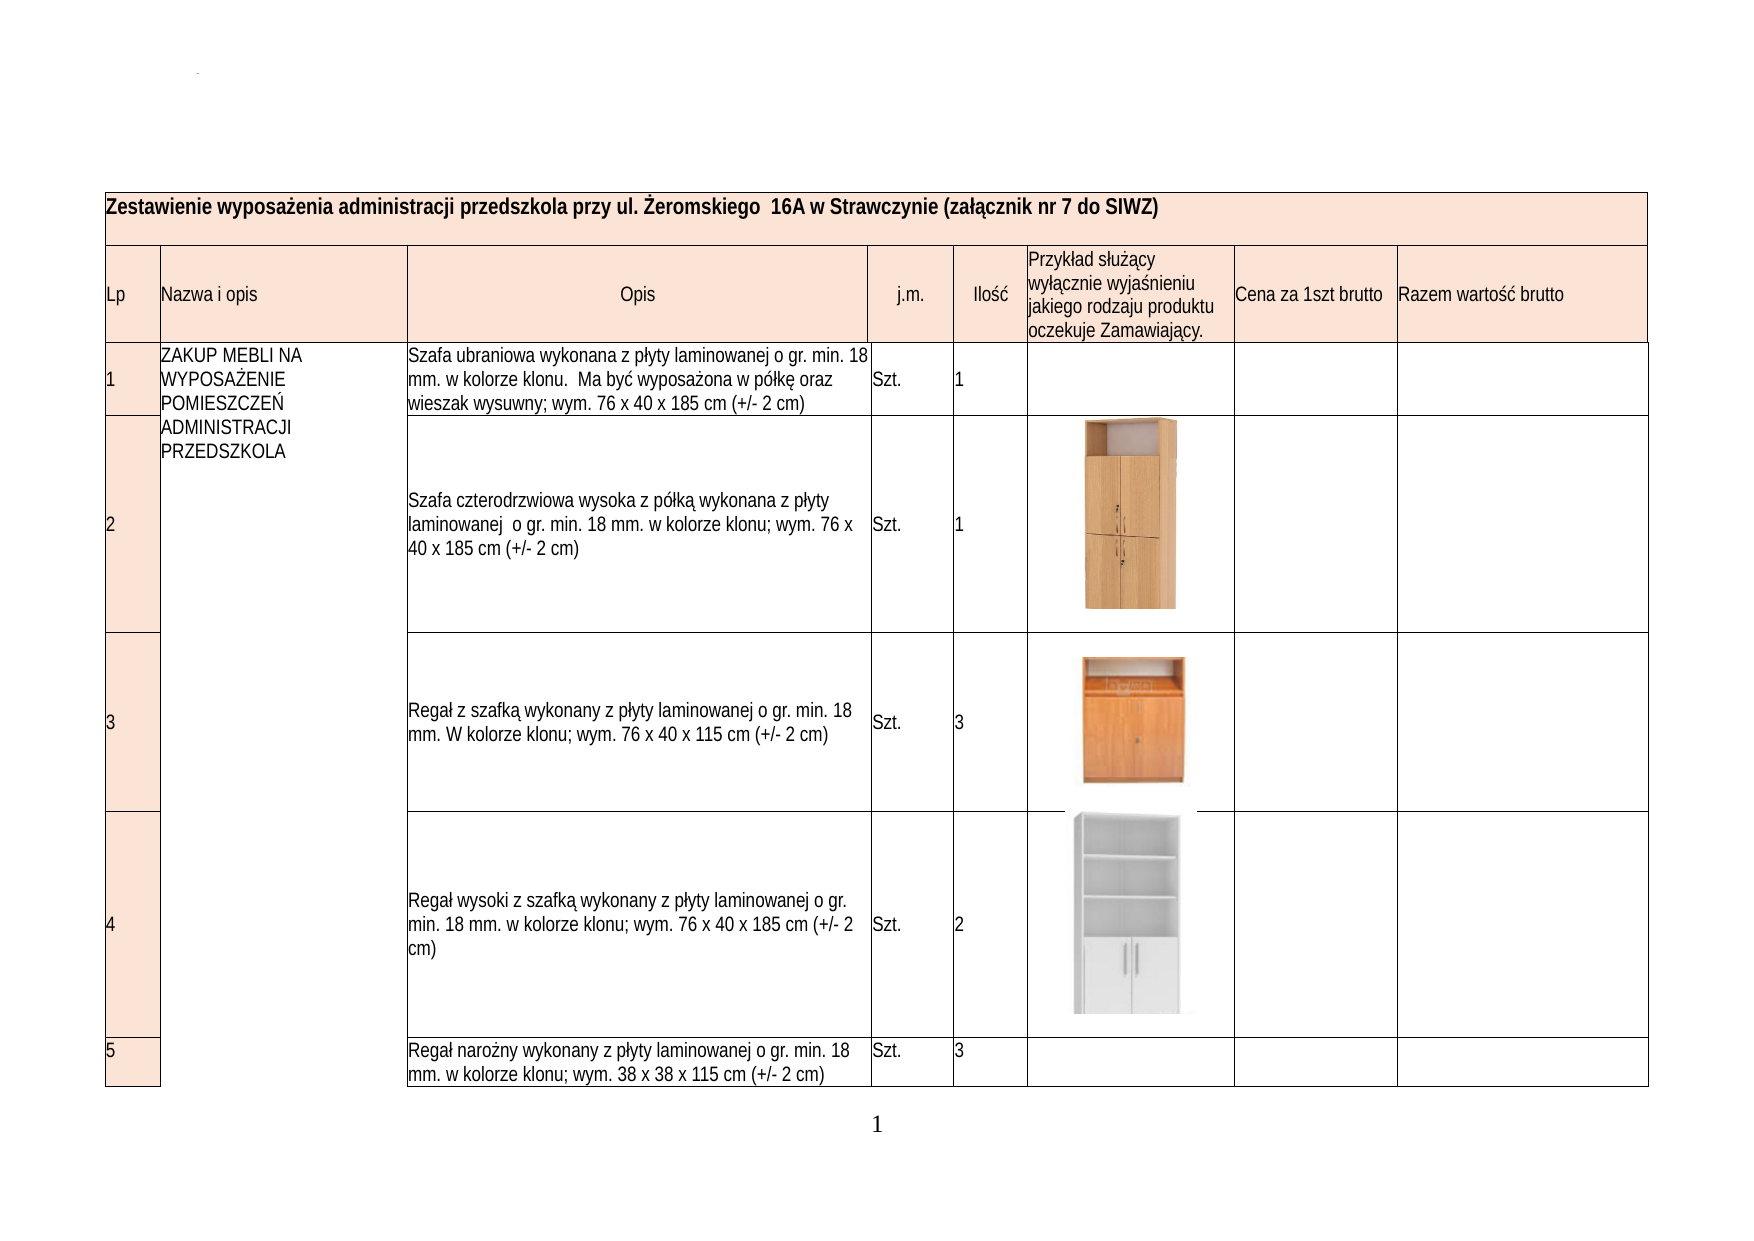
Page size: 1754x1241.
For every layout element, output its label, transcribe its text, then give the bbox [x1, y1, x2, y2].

table_cell Szafa czterodrzwiowa wysoka z półką wykonana z płyty laminowanej o gr. min. 18 mm. w kolorze klonu; wym. 76 x 40 x 185 cm (+/- 2 cm) [408, 416, 871, 632]
table_cell ZAKUP MEBLI NA WYPOSAŻENIE POMIESZCZEŃ ADMINISTRACJI PRZEDSZKOLA [161, 343, 407, 1086]
table_cell Lp [106, 246, 160, 342]
table_cell [1398, 633, 1648, 811]
table_cell [1235, 1038, 1397, 1086]
table_cell 3 [954, 633, 1027, 811]
table_cell Regał z szafką wykonany z płyty laminowanej o gr. min. 18 mm. W kolorze klonu; wym. 76 x 40 x 115 cm (+/- 2 cm) [408, 633, 871, 811]
table_cell 5 [106, 1038, 160, 1086]
table_cell Razem wartość brutto [1398, 246, 1647, 342]
table_cell 4 [106, 812, 160, 1037]
table_cell [1398, 343, 1648, 415]
picture [1076, 416, 1186, 609]
table_cell [1028, 812, 1234, 1037]
table_cell 1 [954, 343, 1027, 415]
table_cell [1398, 416, 1648, 632]
table_cell 1 [954, 416, 1027, 632]
table_header Zestawienie wyposażenia administracji przedszkola przy ul. Żeromskiego 16A w Strawczynie (załącznik nr 7 do SIWZ) [106, 193, 1647, 245]
table_cell [1028, 1038, 1234, 1086]
table_cell [1235, 416, 1397, 632]
table_cell Szafa ubraniowa wykonana z płyty laminowanej o gr. min. 18 mm. w kolorze klonu. Ma być wyposażona w półkę oraz wieszak wysuwny; wym. 76 x 40 x 185 cm (+/- 2 cm) [408, 343, 871, 415]
table_cell [1235, 343, 1397, 415]
table_cell Cena za 1szt brutto [1235, 246, 1397, 342]
table_cell Szt. [872, 343, 953, 415]
table_cell Szt. [872, 1038, 953, 1086]
table_cell 3 [106, 633, 160, 811]
table_cell j.m. [868, 246, 953, 342]
table_cell 2 [954, 812, 1027, 1037]
table_cell [1398, 1038, 1648, 1086]
table_cell [1235, 633, 1397, 811]
table_cell Przykład służący wyłącznie wyjaśnieniu jakiego rodzaju produktu oczekuje Zamawiający. [1028, 246, 1234, 342]
table_cell [1028, 633, 1234, 811]
table_cell Regał narożny wykonany z płyty laminowanej o gr. min. 18 mm. w kolorze klonu; wym. 38 x 38 x 115 cm (+/- 2 cm) [408, 1038, 871, 1086]
table_cell Szt. [872, 812, 953, 1037]
table_cell [1398, 812, 1648, 1037]
table_cell Szt. [872, 416, 953, 632]
picture [1068, 657, 1194, 787]
table_cell Nazwa i opis [161, 246, 407, 342]
table_cell 3 [954, 1038, 1027, 1086]
picture [1065, 811, 1197, 1014]
table_cell Opis [408, 246, 867, 342]
table_cell Ilość [954, 246, 1027, 342]
table_cell 2 [106, 416, 160, 632]
table_cell Regał wysoki z szafką wykonany z płyty laminowanej o gr. min. 18 mm. w kolorze klonu; wym. 76 x 40 x 185 cm (+/- 2 cm) [408, 812, 871, 1037]
table_cell [1235, 812, 1397, 1037]
table_cell 1 [106, 343, 160, 415]
table_cell [1028, 416, 1234, 632]
table_cell [1028, 343, 1234, 415]
table_cell Szt. [872, 633, 953, 811]
